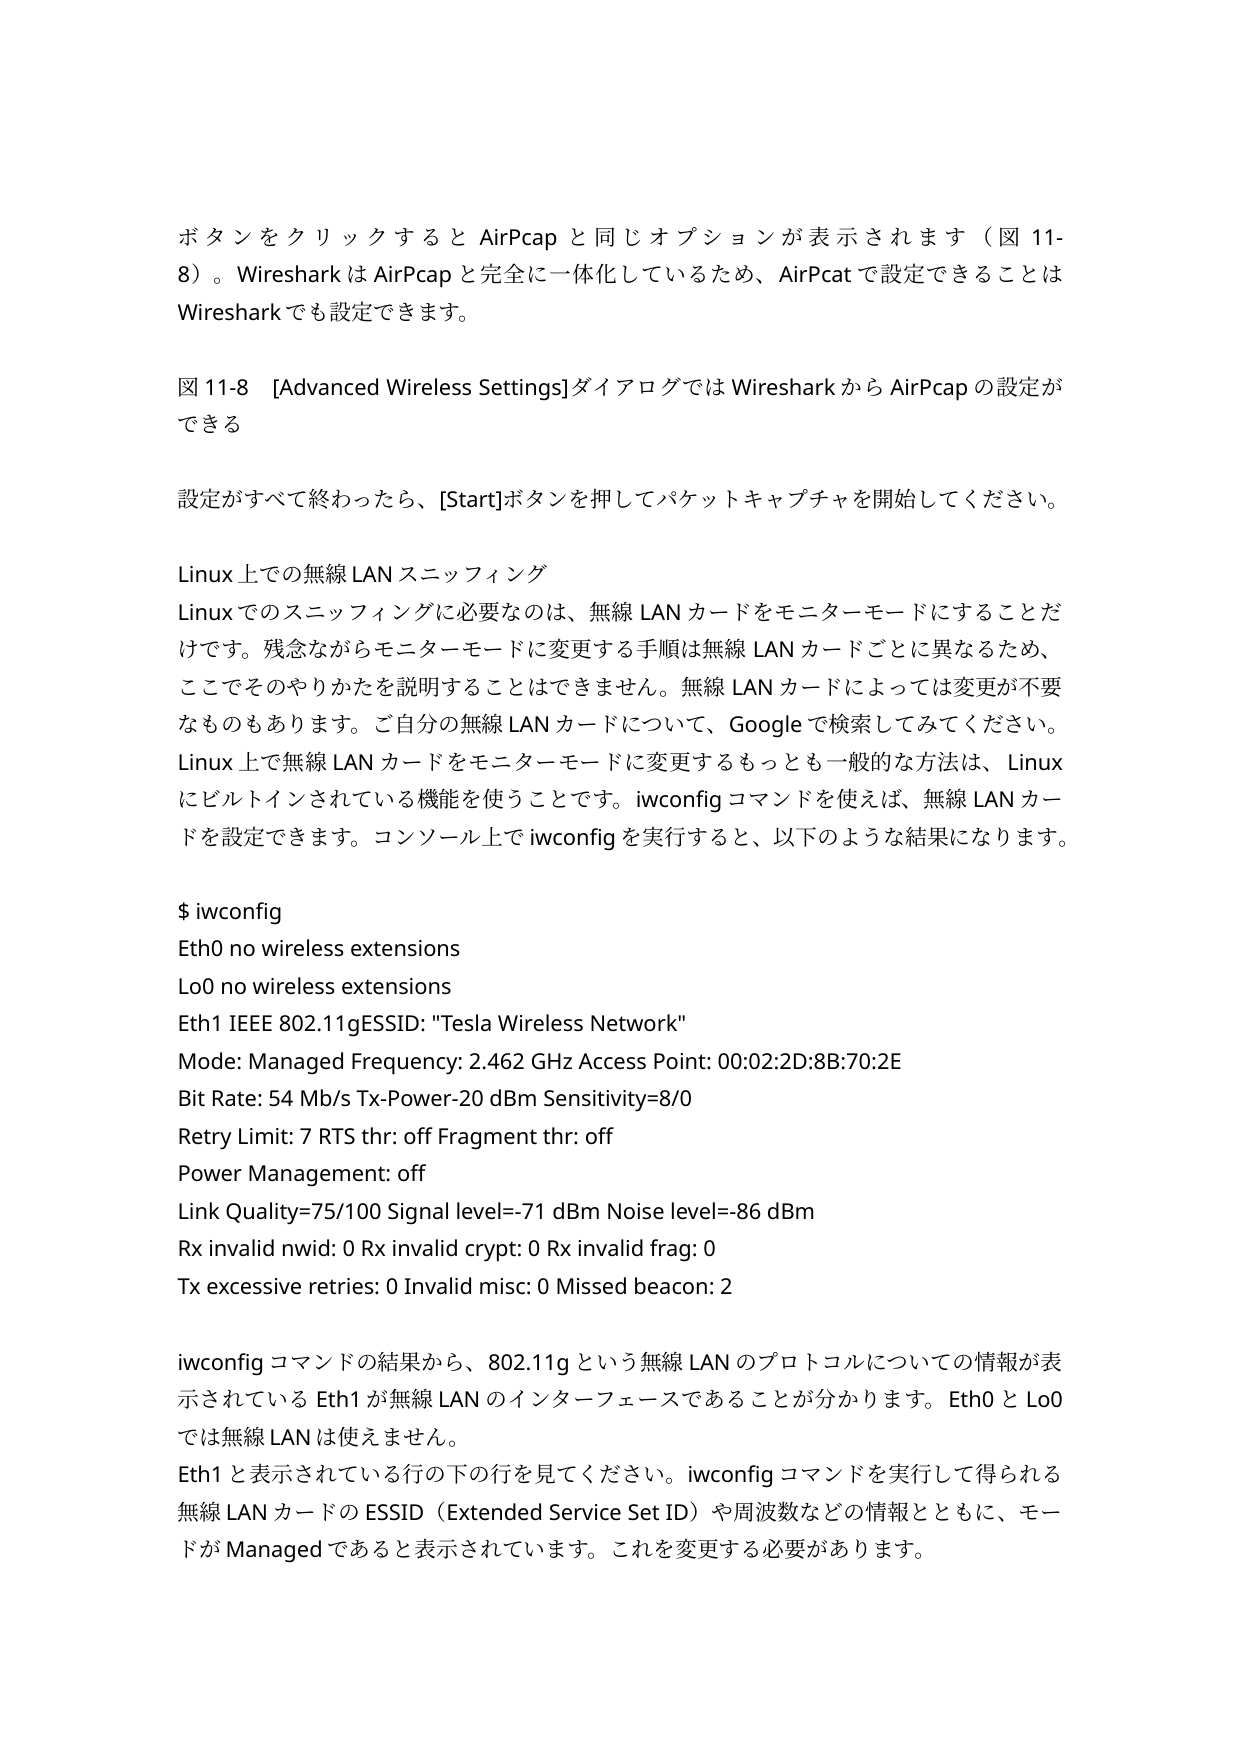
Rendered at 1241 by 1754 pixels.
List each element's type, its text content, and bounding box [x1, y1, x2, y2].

text iwconfigコマンドの結果から、802.11gという無線LANのプロトコルについての情報が表示されているEth1が無線LANのインターフェースであることが分かります。Eth0とLo0では無線LANは使えません。 [177, 1342, 1063, 1454]
text Tx excessive retries: 0 Invalid misc: 0 Missed beacon: 2 [177, 1267, 1063, 1304]
text Eth1 IEEE 802.11gESSID: "Tesla Wireless Network" [177, 1004, 1063, 1042]
text Linux上で無線LANカードをモニターモードに変更するもっとも一般的な方法は、Linuxにビルトインされている機能を使うことです。iwconfigコマンドを使えば、無線LANカードを設定できます。コンソール上でiwconfigを実行すると、以下のような結果になります。 [177, 742, 1063, 854]
text Linux上での無線LANスニッフィング [177, 554, 1063, 592]
text Power Management: off [177, 1154, 1063, 1192]
text Lo0 no wireless extensions [177, 967, 1063, 1004]
text Eth0 no wireless extensions [177, 929, 1063, 967]
text Rx invalid nwid: 0 Rx invalid crypt: 0 Rx invalid frag: 0 [177, 1229, 1063, 1267]
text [177, 217, 1063, 329]
text Mode: Managed Frequency: 2.462 GHz Access Point: 00:02:2D:8B:70:2E [177, 1042, 1063, 1079]
text Bit Rate: 54 Mb/s Tx-Power-20 dBm Sensitivity=8/0 [177, 1079, 1063, 1117]
text Linuxでのスニッフィングに必要なのは、無線LANカードをモニターモードにすることだけです。残念ながらモニターモードに変更する手順は無線LANカードごとに異なるため、ここでそのやりかたを説明することはできません。無線LANカードによっては変更が不要なものもあります。ご自分の無線LANカードについて、Googleで検索してみてください。 [177, 592, 1063, 742]
text Eth1と表示されている行の下の行を見てください。iwconfigコマンドを実行して得られる無線LANカードのESSID（Extended Service Set ID）や周波数などの情報とともに、モードがManagedであると表示されています。これを変更する必要があります。 [177, 1454, 1063, 1567]
text Link Quality=75/100 Signal level=-71 dBm Noise level=-86 dBm [177, 1192, 1063, 1229]
text 設定がすべて終わったら、[Start]ボタンを押してパケットキャプチャを開始してください。 [177, 479, 1063, 517]
text Retry Limit: 7 RTS thr: off Fragment thr: off [177, 1117, 1063, 1154]
text $ iwconfig [177, 892, 1063, 929]
text 図11-8 [Advanced Wireless Settings]ダイアログではWiresharkからAirPcapの設定ができる [177, 367, 1063, 442]
